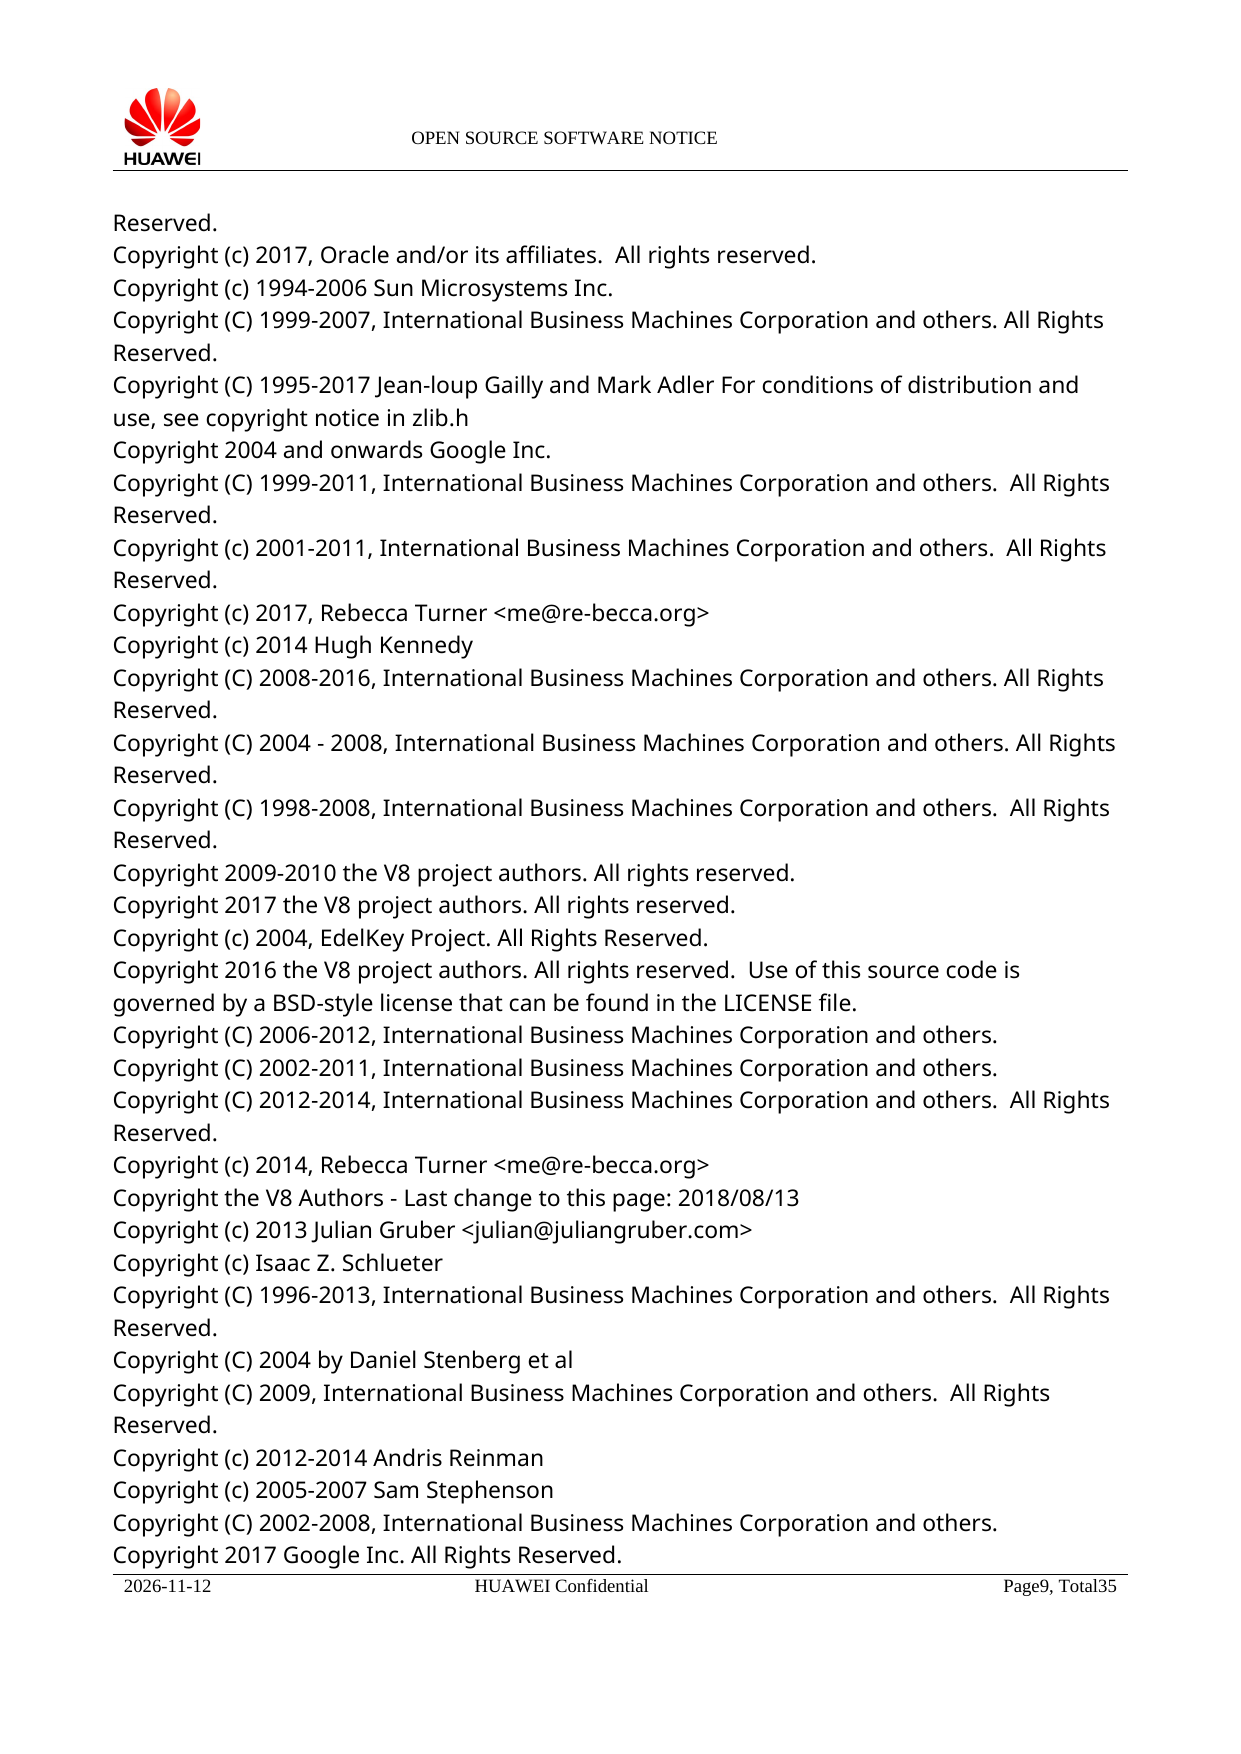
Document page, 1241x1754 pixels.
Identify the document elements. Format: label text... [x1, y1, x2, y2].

picture [124, 88, 201, 165]
